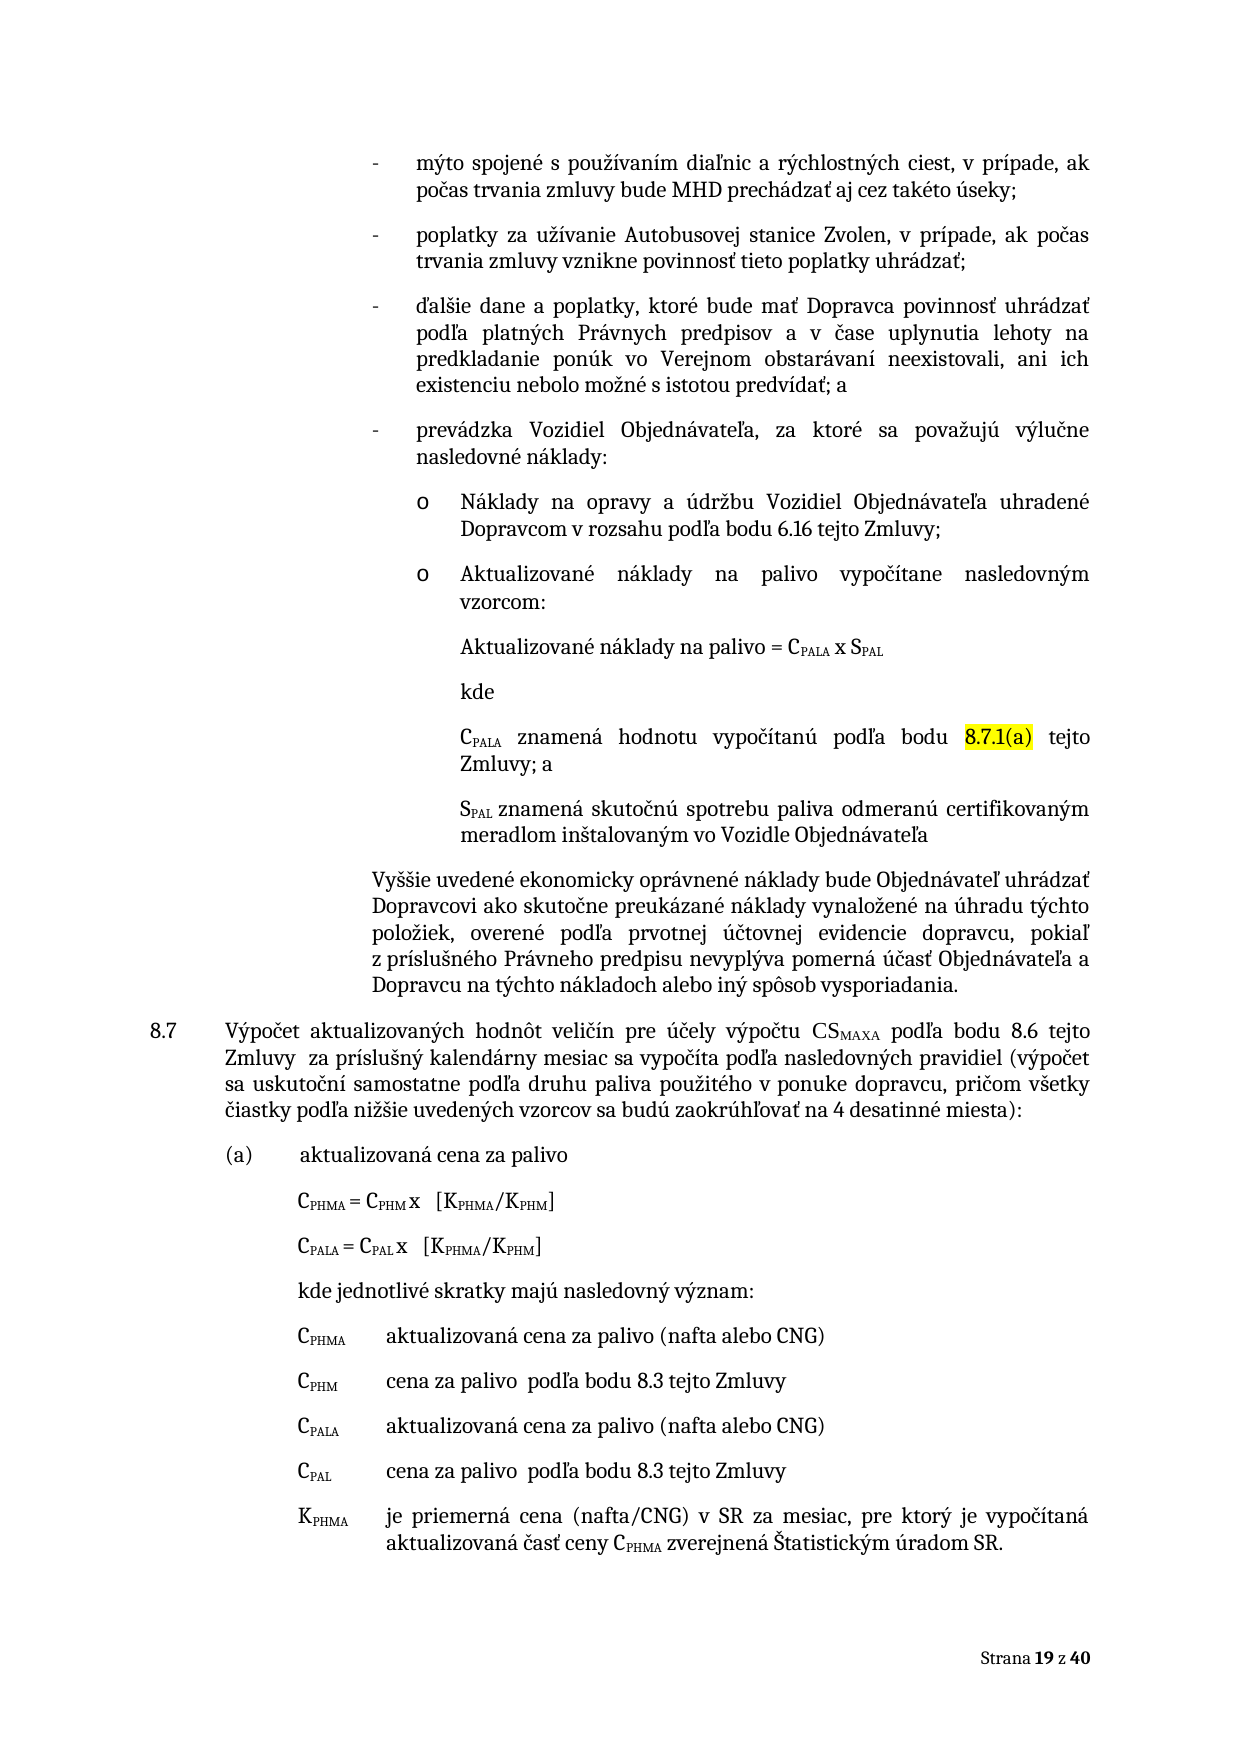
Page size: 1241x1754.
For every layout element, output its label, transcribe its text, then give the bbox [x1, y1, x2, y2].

list CPALA znamená hodnotu vypočítanú podľa bodu 8.7(a) tejto Zmluvy; a [460, 724, 1090, 777]
text CPHMA aktualizovaná cena za palivo (nafta alebo CNG) [298, 1323, 1090, 1349]
text CPHM cena za palivo podľa bodu 8.3 tejto Zmluvy [298, 1368, 1090, 1394]
text Vyššie uvedené ekonomicky oprávnené náklady bude Objednávateľ uhrádzať Dopravcovi ako skutočne preukázané náklady vynaložené na úhradu týchto položiek, overené podľa prvotnej účtovnej evidencie dopravcu, pokiaľ z príslušného Právneho predpisu nevyplýva pomerná účasť Objednávateľa a Dopravcu na týchto nákladoch alebo iný spôsob vysporiadania. [372, 867, 1090, 999]
subtitle aktualizovaná cena za palivo [225, 1142, 1090, 1169]
list kde [460, 679, 1090, 705]
text CPAL cena za palivo podľa bodu 8.3 tejto Zmluvy [298, 1458, 1090, 1484]
list Aktualizované náklady na palivo = CPALA x SPAL [460, 634, 1090, 660]
list prevádzka Vozidiel Objednávateľa, za ktoré sa považujú výlučne nasledovné náklady: [372, 417, 1090, 470]
list poplatky za užívanie Autobusovej stanice Zvolen, v prípade, ak počas trvania zmluvy vznikne povinnosť tieto poplatky uhrádzať; [372, 221, 1090, 274]
text CPALA aktualizovaná cena za palivo (nafta alebo CNG) [298, 1413, 1090, 1439]
text KPHMA je priemerná cena (nafta/CNG) v SR za mesiac, pre ktorý je vypočítaná aktualizovaná časť ceny CPHMA zverejnená Štatistickým úradom SR. [298, 1503, 1090, 1556]
list SPAL znamená skutočnú spotrebu paliva odmeranú certifikovaným meradlom inštalovaným vo Vozidle Objednávateľa [460, 795, 1090, 848]
subtitle Výpočet aktualizovaných hodnôt veličín pre účely výpočtu CSMAXA podľa bodu 8.6 tejto Zmluvy za príslušný kalendárny mesiac sa vypočíta podľa nasledovných pravidiel (výpočet sa uskutoční samostatne podľa druhu paliva použitého v ponuke dopravcu, pričom všetky čiastky podľa nižšie uvedených vzorcov sa budú zaokrúhľovať na 4 desatinné miesta): [150, 1017, 1090, 1123]
list Náklady na opravy a údržbu Vozidiel Objednávateľa uhradené Dopravcom v rozsahu podľa bodu 6.16 tejto Zmluvy; [416, 488, 1090, 542]
text kde jednotlivé skratky majú nasledovný význam: [298, 1278, 1090, 1304]
list Aktualizované náklady na palivo vypočítane nasledovným vzorcom: [416, 561, 1090, 615]
list mýto spojené s používaním diaľnic a rýchlostných ciest, v prípade, ak počas trvania zmluvy bude MHD prechádzať aj cez takéto úseky; [372, 150, 1090, 203]
text CPHMA = CPHM x [KPHMA/KPHM] [298, 1187, 1090, 1214]
list ďalšie dane a poplatky, ktoré bude mať Dopravca povinnosť uhrádzať podľa platných Právnych predpisov a v čase uplynutia lehoty na predkladanie ponúk vo Verejnom obstarávaní neexistovali, ani ich existenciu nebolo možné s istotou predvídať; a [372, 293, 1090, 398]
text CPALA = CPAL x [KPHMA/KPHM] [298, 1232, 1090, 1259]
